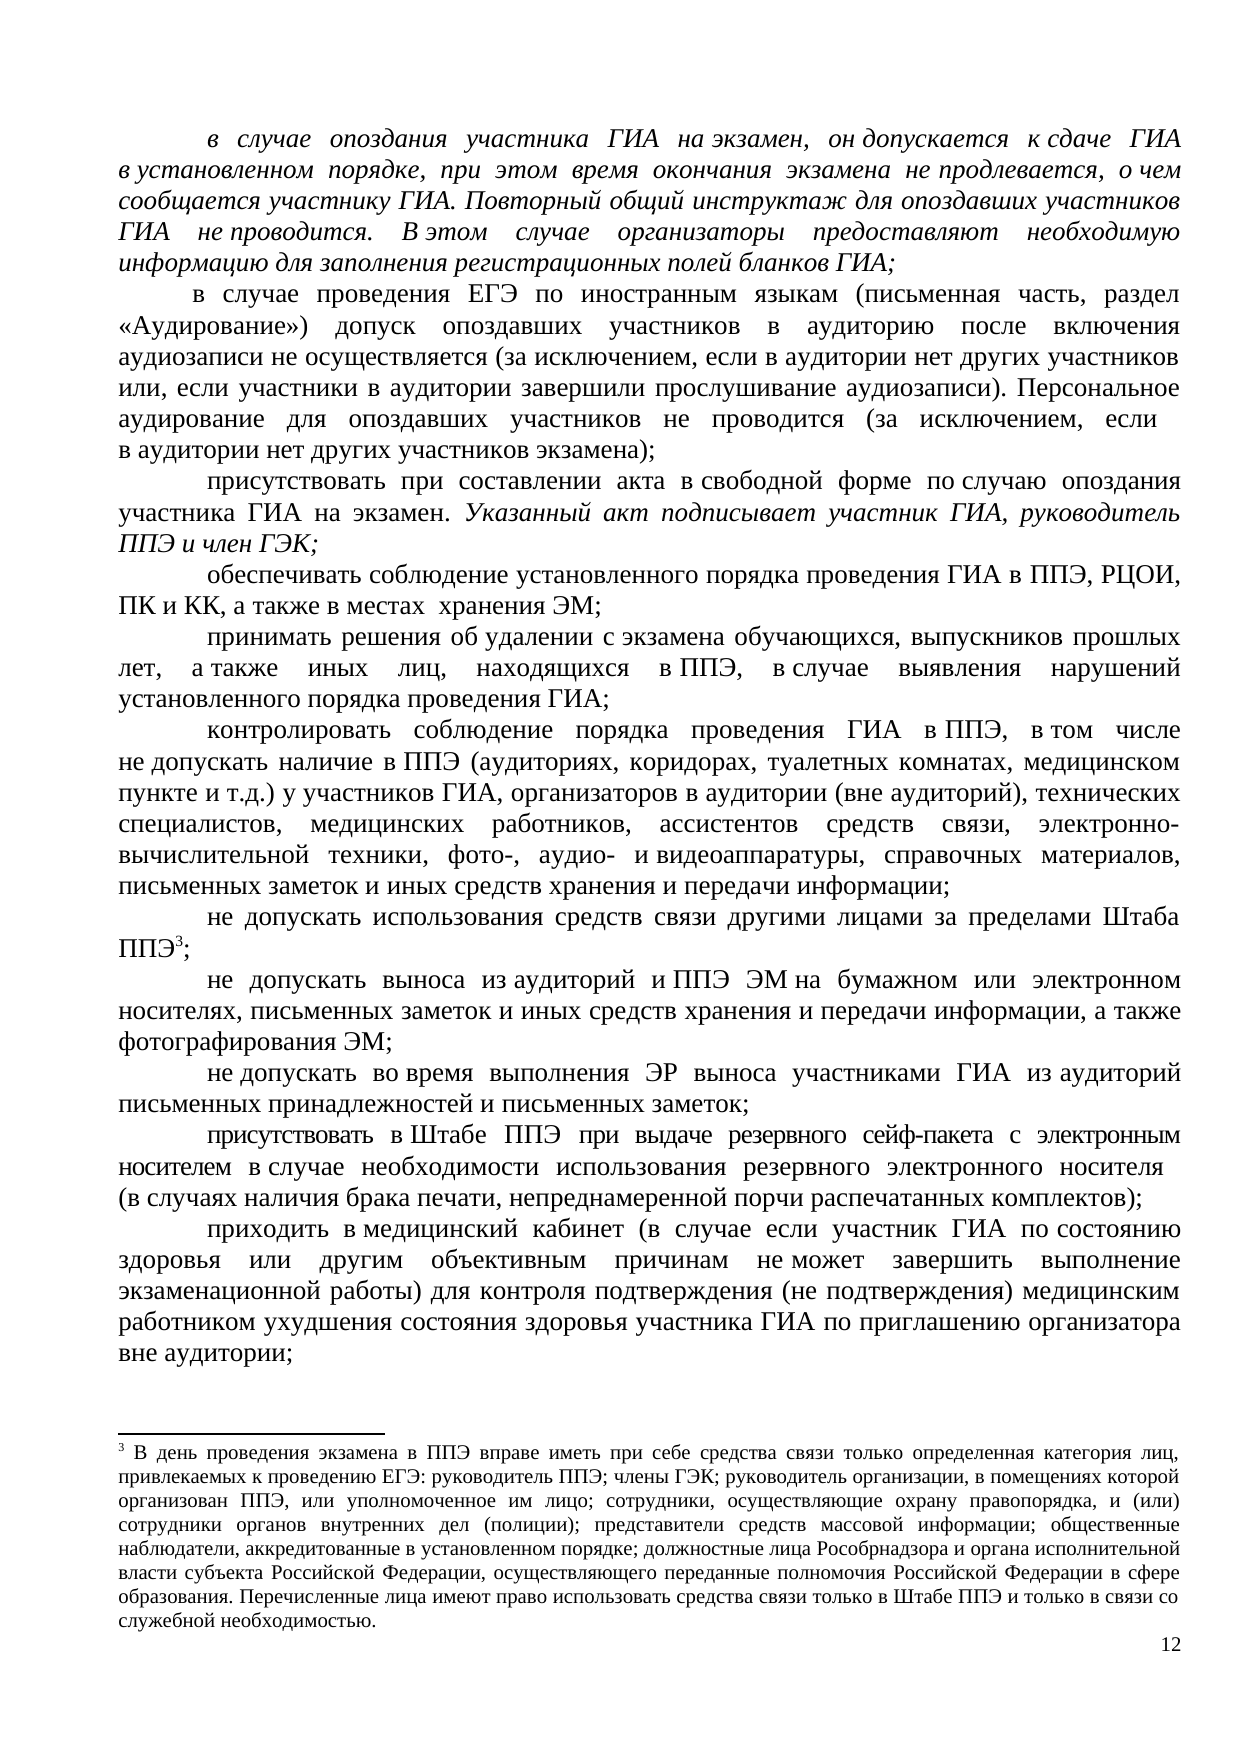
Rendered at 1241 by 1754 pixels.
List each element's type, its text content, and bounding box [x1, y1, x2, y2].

text присутствовать при составлении акта в свободной форме по случаю опоздания участника ГИА на экзамен. Указанный акт подписывает участник ГИА, руководитель ППЭ и член ГЭК; [118, 464, 1181, 558]
text в случае опоздания участника ГИА на экзамен, он допускается к сдаче ГИА в установленном порядке, при этом время окончания экзамена не продлевается, о чем сообщается участнику ГИА. Повторный общий инструктаж для опоздавших участников ГИА не проводится. В этом случае организаторы предоставляют необходимую информацию для заполнения регистрационных полей бланков ГИА; [118, 122, 1181, 278]
text не допускать выноса из аудиторий и ППЭ ЭМ на бумажном или электронном носителях, письменных заметок и иных средств хранения и передачи информации, а также фотографирования ЭМ; [118, 963, 1181, 1056]
text не допускать во время выполнения ЭР выноса участниками ГИА из аудиторий письменных принадлежностей и письменных заметок; [118, 1056, 1181, 1118]
text не допускать использования средств связи другими лицами за пределами Штаба ППЭ; [118, 901, 1181, 963]
text в случае проведения ЕГЭ по иностранным языкам (письменная часть, раздел «Аудирование») допуск опоздавших участников в аудиторию после включения аудиозаписи не осуществляется (за исключением, если в аудитории нет других участников или, если участники в аудитории завершили прослушивание аудиозаписи). Персональное аудирование для опоздавших участников не проводится (за исключением, если в аудитории нет других участников экзамена); [118, 278, 1181, 464]
text принимать решения об удалении с экзамена обучающихся, выпускников прошлых лет, а также иных лиц, находящихся в ППЭ, в случае выявления нарушений установленного порядка проведения ГИА; [118, 620, 1181, 714]
text контролировать соблюдение порядка проведения ГИА в ППЭ, в том числе не допускать наличие в ППЭ (аудиториях, коридорах, туалетных комнатах, медицинском пункте и т.д.) у участников ГИА, организаторов в аудитории (вне аудиторий), технических специалистов, медицинских работников, ассистентов средств связи, электронно-вычислительной техники, фото-, аудио- и видеоаппаратуры, справочных материалов, письменных заметок и иных средств хранения и передачи информации; [118, 714, 1181, 901]
text обеспечивать соблюдение установленного порядка проведения ГИА в ППЭ, РЦОИ, ПК и КК, а также в местах хранения ЭМ; [118, 558, 1181, 620]
text присутствовать в Штабе ППЭ при выдаче резервного сейф-пакета с электронным носителем в случае необходимости использования резервного электронного носителя (в случаях наличия брака печати, непреднамеренной порчи распечатанных комплектов); [118, 1118, 1181, 1212]
text приходить в медицинский кабинет (в случае если участник ГИА по состоянию здоровья или другим объективным причинам не может завершить выполнение экзаменационной работы) для контроля подтверждения (не подтверждения) медицинским работником ухудшения состояния здоровья участника ГИА по приглашению организатора вне аудитории; [118, 1212, 1181, 1368]
